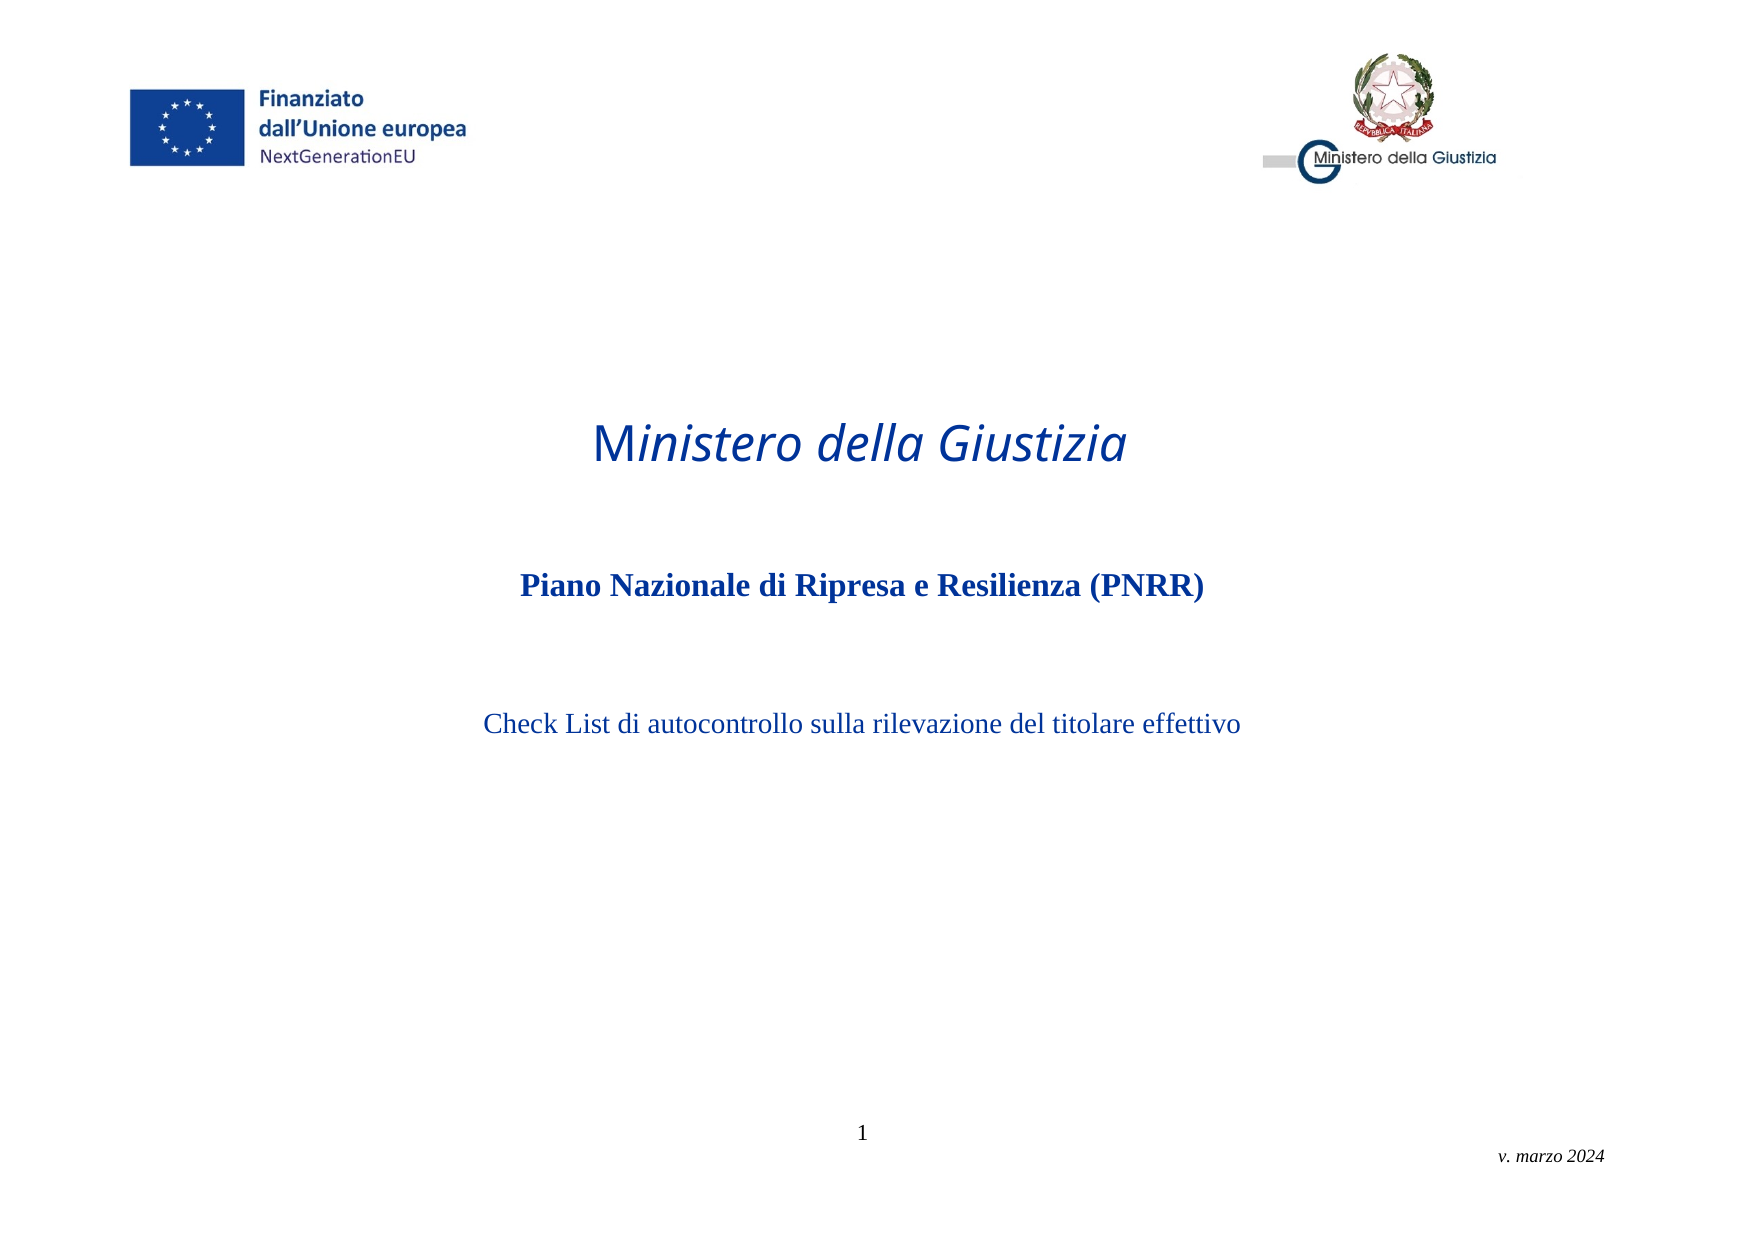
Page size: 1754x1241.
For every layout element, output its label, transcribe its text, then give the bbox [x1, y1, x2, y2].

picture [118, 80, 485, 176]
picture [1200, 41, 1605, 227]
text Ministero della Giustizia [118, 403, 1607, 476]
text Check List di autocontrollo sulla rilevazione del titolare effettivo [118, 698, 1606, 742]
text Piano Nazionale di Ripresa e Resilienza (PNRR) [118, 561, 1606, 605]
